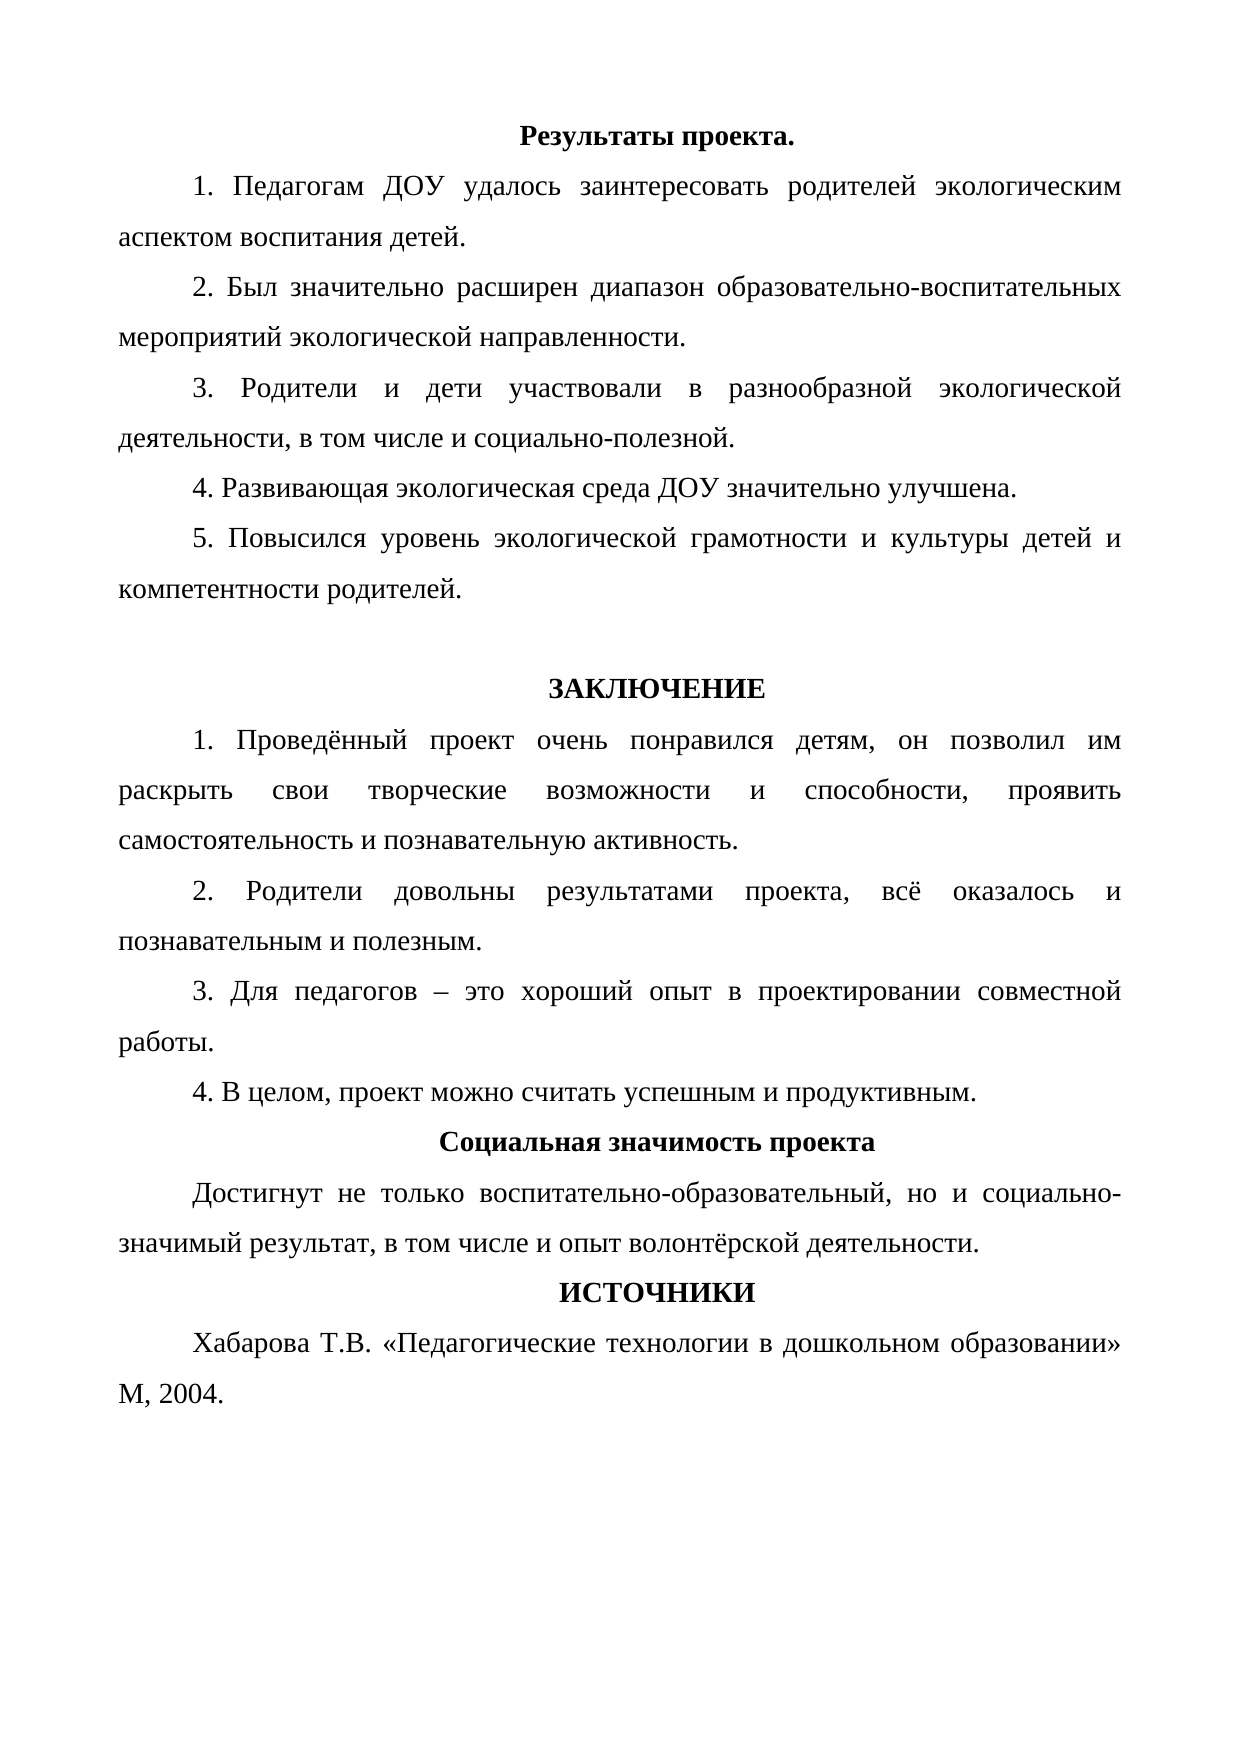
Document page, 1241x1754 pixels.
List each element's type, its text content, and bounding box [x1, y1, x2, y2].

text Социальная значимость проекта [118, 1124, 1122, 1158]
text 2. Родители довольны результатами проекта, всё оказалось и познавательным и полезным. [118, 873, 1122, 957]
text 5. Повысился уровень экологической грамотности и культуры детей и компетентности родителей. [118, 521, 1122, 604]
text Достигнут не только воспитательно-образовательный, но и социально-значимый результат, в том числе и опыт волонтёрской деятельности. [118, 1175, 1122, 1258]
text 1. Проведённый проект очень понравился детям, он позволил им раскрыть свои творческие возможности и способности, проявить самостоятельность и познавательную активность. [118, 722, 1122, 856]
text 4. В целом, проект можно считать успешным и продуктивным. [118, 1074, 1122, 1108]
text 1. Педагогам ДОУ удалось заинтересовать родителей экологическим аспектом воспитания детей. [118, 168, 1122, 252]
text 3. Родители и дети участвовали в разнообразной экологической деятельности, в том числе и социально-полезной. [118, 370, 1122, 453]
text ИСТОЧНИКИ [118, 1275, 1122, 1309]
text 2. Был значительно расширен диапазон образовательно-воспитательных мероприятий экологической направленности. [118, 269, 1122, 353]
text 3. Для педагогов – это хороший опыт в проектировании совместной работы. [118, 973, 1122, 1057]
text Хабарова Т.В. «Педагогические технологии в дошкольном образовании» М, 2004. [118, 1326, 1122, 1409]
text ЗАКЛЮЧЕНИЕ [118, 672, 1122, 705]
text Результаты проекта. [118, 118, 1122, 152]
text 4. Развивающая экологическая среда ДОУ значительно улучшена. [118, 470, 1122, 504]
